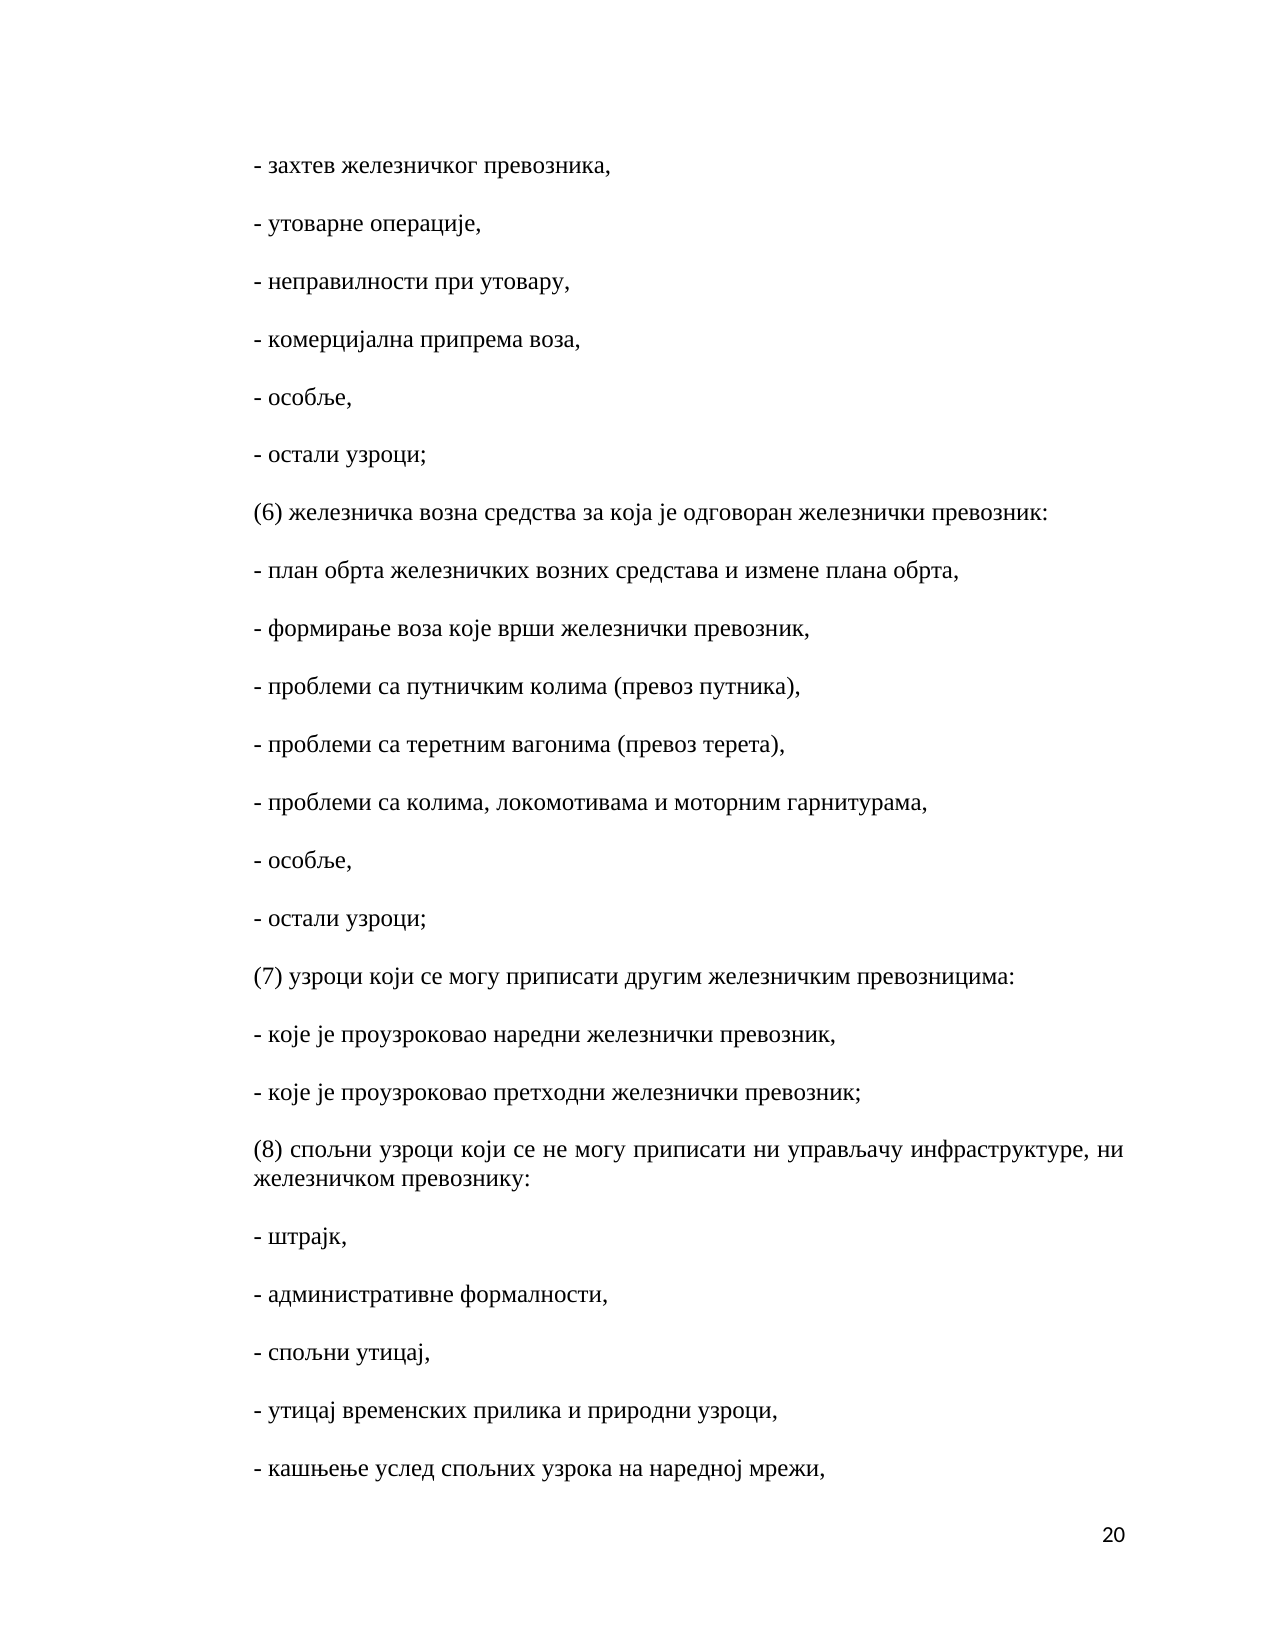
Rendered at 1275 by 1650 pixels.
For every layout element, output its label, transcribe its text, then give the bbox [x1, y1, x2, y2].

text - захтев железничког превозника, [253, 150, 1125, 179]
text - штрајк, [253, 1221, 1125, 1250]
text - које је проузроковао претходни железнички превозник; [253, 1077, 1125, 1105]
text - формирање воза које врши железнички превозник, [253, 613, 1125, 642]
text - комерцијална припрема воза, [253, 324, 1125, 352]
text (6) железничка возна средства за која је одговоран железнички превозник: [253, 497, 1125, 526]
text - административне формалности, [253, 1279, 1125, 1308]
text - особље, [253, 382, 1125, 410]
text - утоварне операције, [253, 208, 1125, 237]
text - проблеми са теретним вагонима (превоз терета), [253, 729, 1125, 758]
text - неправилности при утовару, [253, 266, 1125, 294]
text - особље, [253, 845, 1125, 874]
text - спољни утицај, [253, 1337, 1125, 1366]
text - остали узроци; [253, 439, 1125, 468]
text - које је проузроковао наредни железнички превозник, [253, 1019, 1125, 1047]
text - проблеми са колима, локомотивама и моторним гарнитурама, [253, 787, 1125, 816]
text - план обрта железничких возних средстава и измене плана обрта, [253, 555, 1125, 584]
text - кашњење услед спољних узрока на наредној мрежи, [253, 1453, 1125, 1482]
text (7) узроци који се могу приписати другим железничким превозницима: [253, 961, 1125, 989]
text - утицај временских прилика и природни узроци, [253, 1395, 1125, 1424]
text (8) спољни узроци који се не могу приписати ни управљачу инфраструктуре, ни железничком превознику: [253, 1134, 1125, 1192]
text - проблеми са путничким колима (превоз путника), [253, 671, 1125, 700]
text - остали узроци; [253, 903, 1125, 932]
